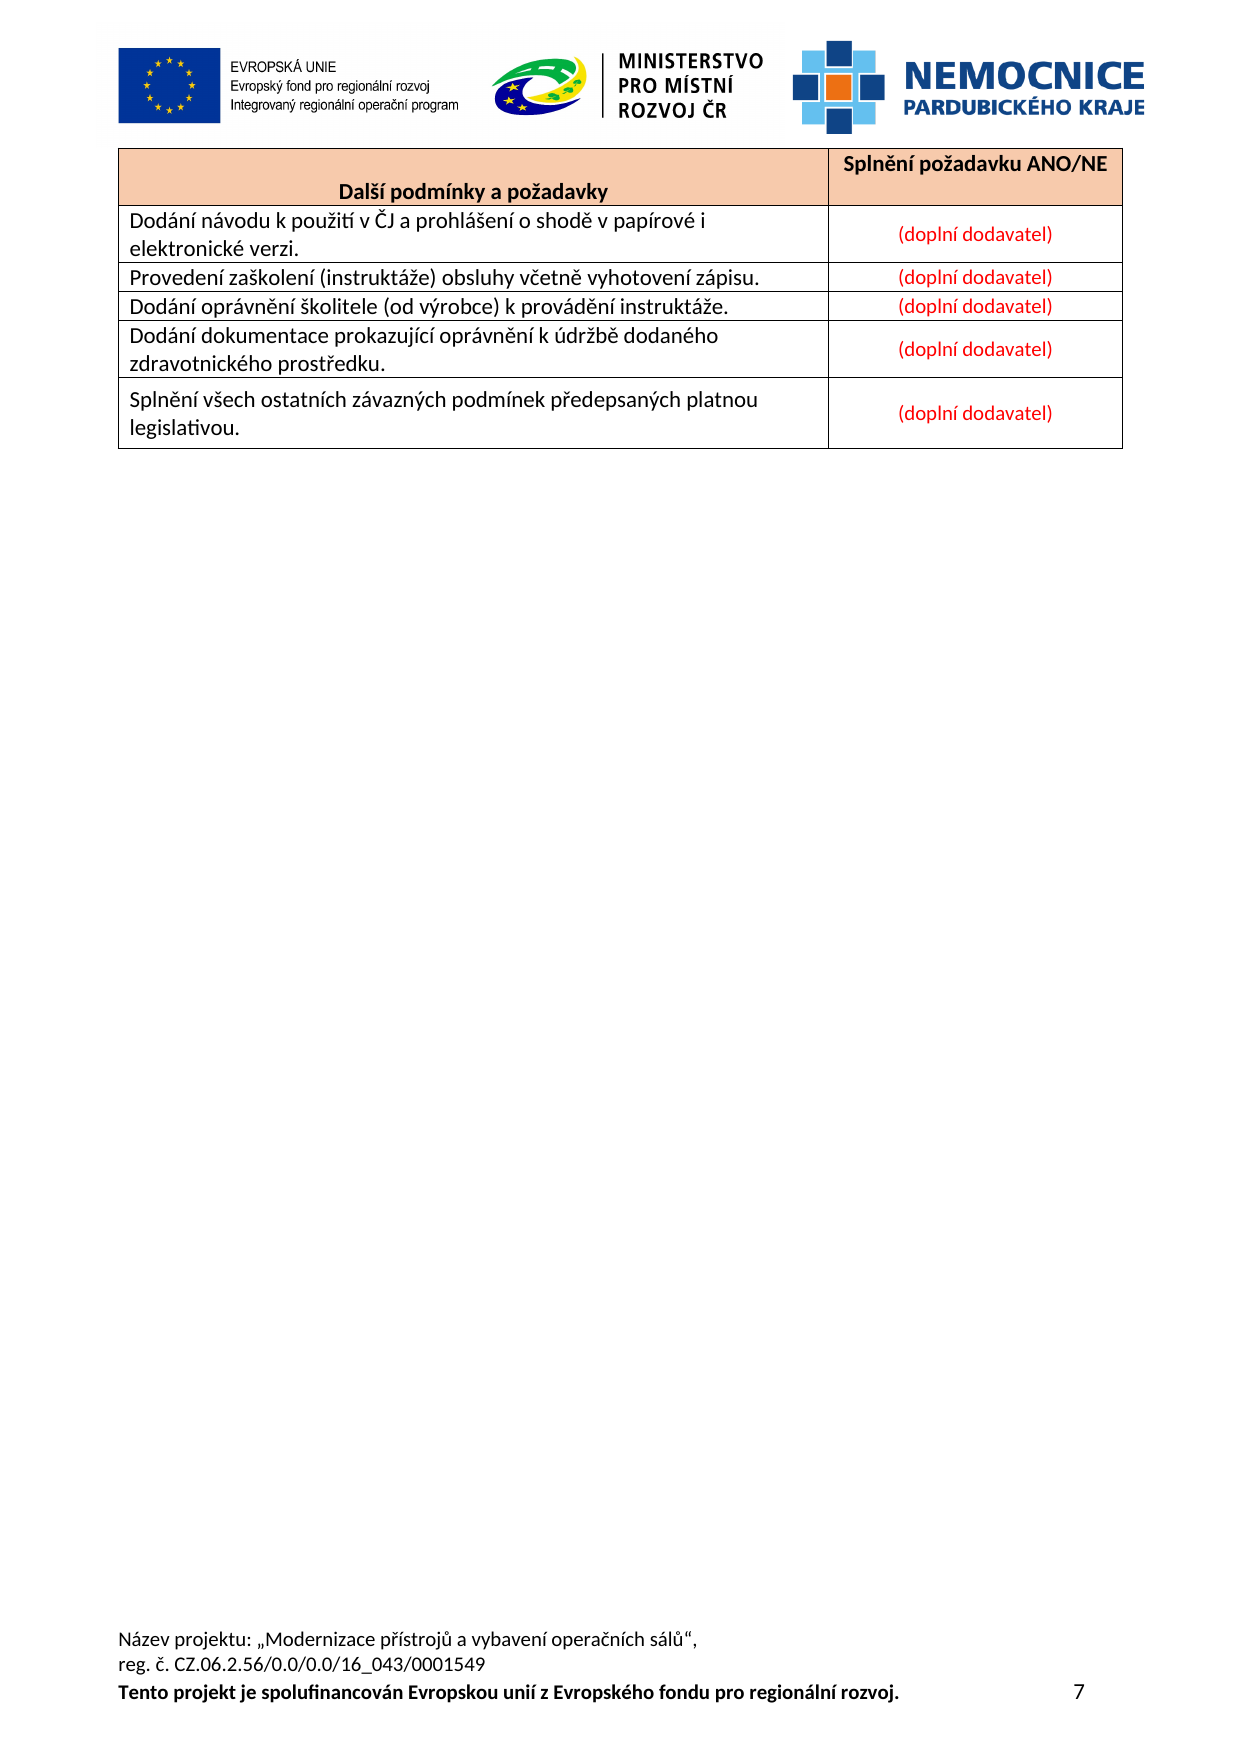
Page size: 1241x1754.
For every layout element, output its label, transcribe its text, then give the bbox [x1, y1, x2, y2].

picture [96, 22, 785, 148]
table_cell Provedení zaškolení (instruktáže) obsluhy včetně vyhotovení zápisu. [119, 263, 828, 291]
table_cell Dodání oprávnění školitele (od výrobce) k provádění instruktáže. [119, 292, 828, 320]
table_header Další podmínky a požadavky [119, 149, 828, 205]
table_cell (doplní dodavatel) [829, 292, 1122, 320]
table_cell (doplní dodavatel) [829, 206, 1122, 262]
table_cell Dodání dokumentace prokazující oprávnění k údržbě dodaného zdravotnického prostředku. [119, 321, 828, 377]
picture [791, 39, 1145, 135]
table_cell Splnění všech ostatních závazných podmínek předepsaných platnou legislativou. [119, 378, 828, 448]
table_cell Dodání návodu k použití v ČJ a prohlášení o shodě v papírové i elektronické verzi. [119, 206, 828, 262]
table_cell (doplní dodavatel) [829, 263, 1122, 291]
table_cell (doplní dodavatel) [829, 321, 1122, 377]
table_cell (doplní dodavatel) [829, 378, 1122, 448]
table_header Splnění požadavku ANO/NE [829, 149, 1122, 205]
